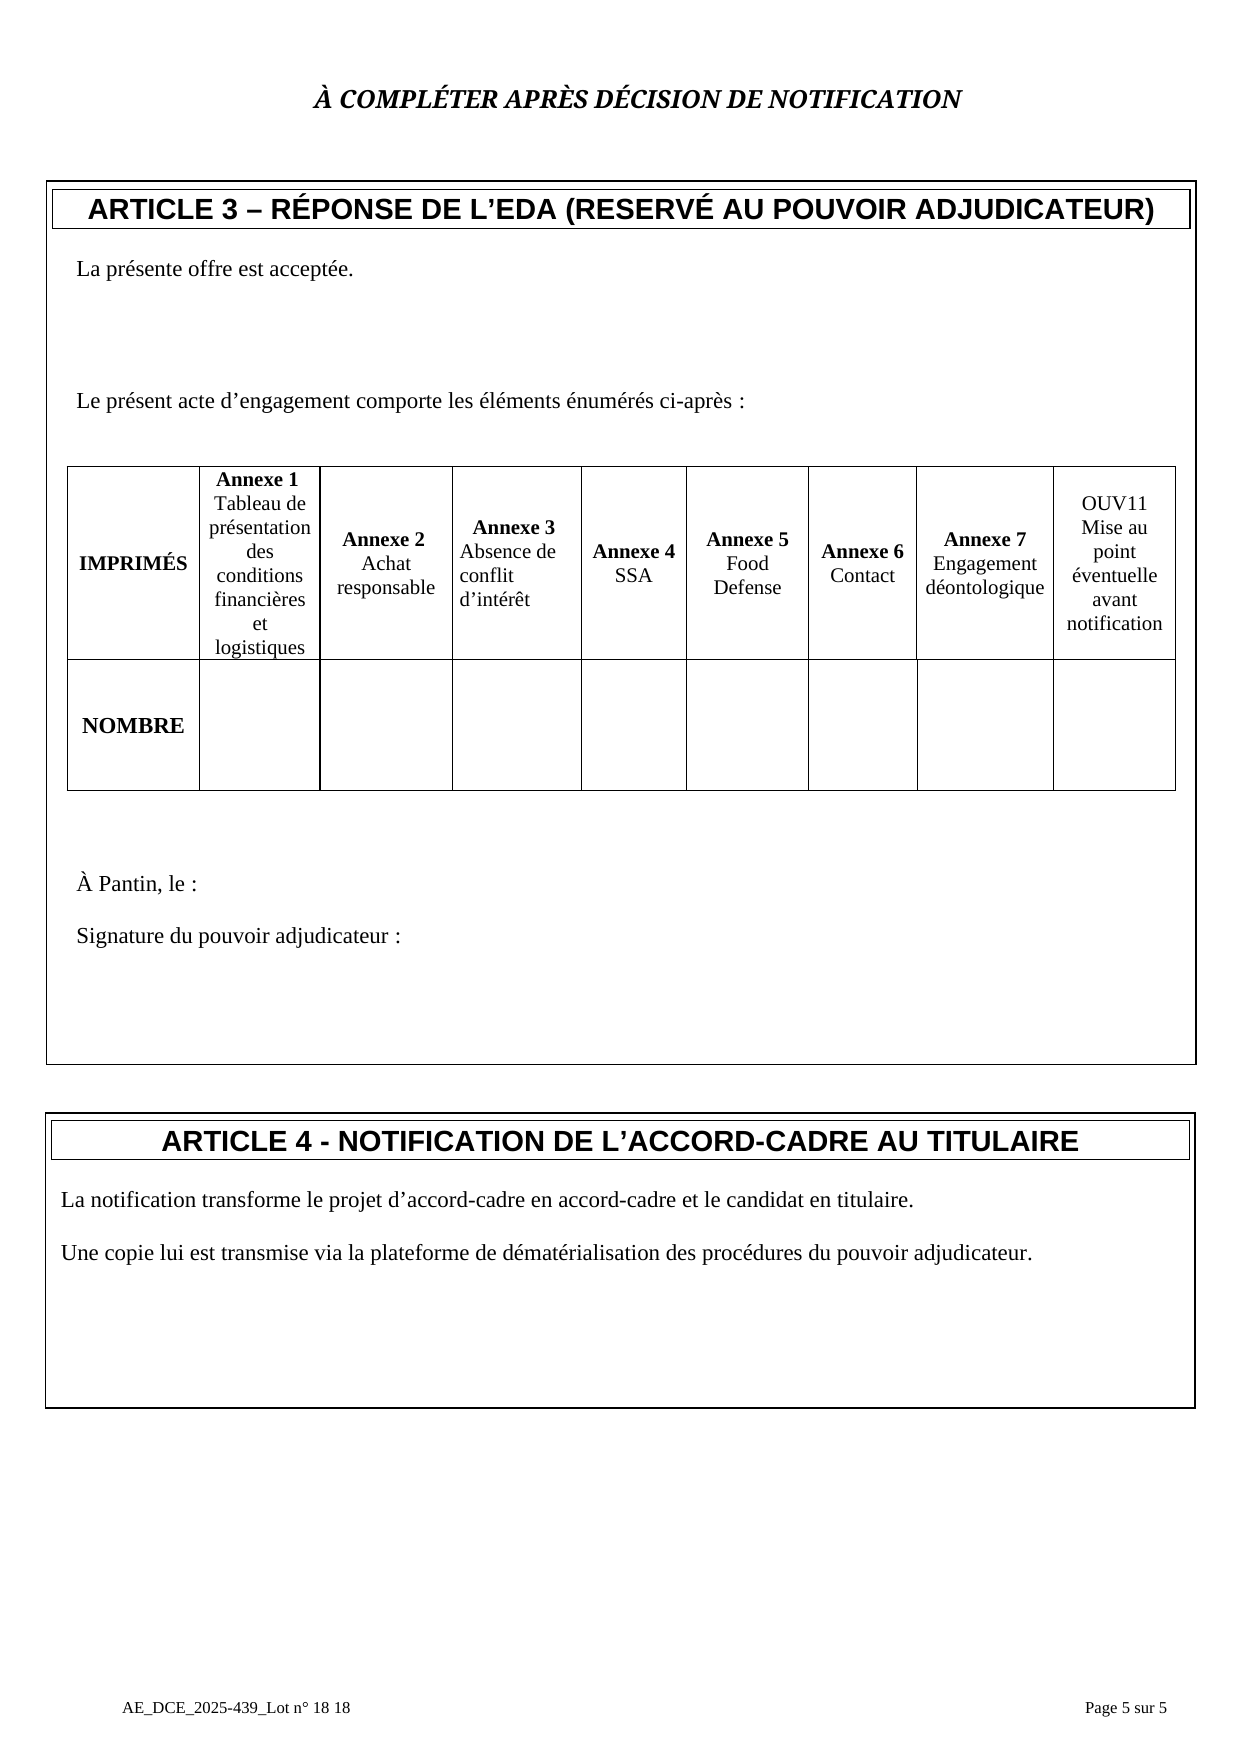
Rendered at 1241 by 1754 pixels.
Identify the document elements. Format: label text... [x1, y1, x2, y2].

text À COMPLÉTER APRÈS DÉCISION DE NOTIFICATION [314, 81, 1168, 116]
